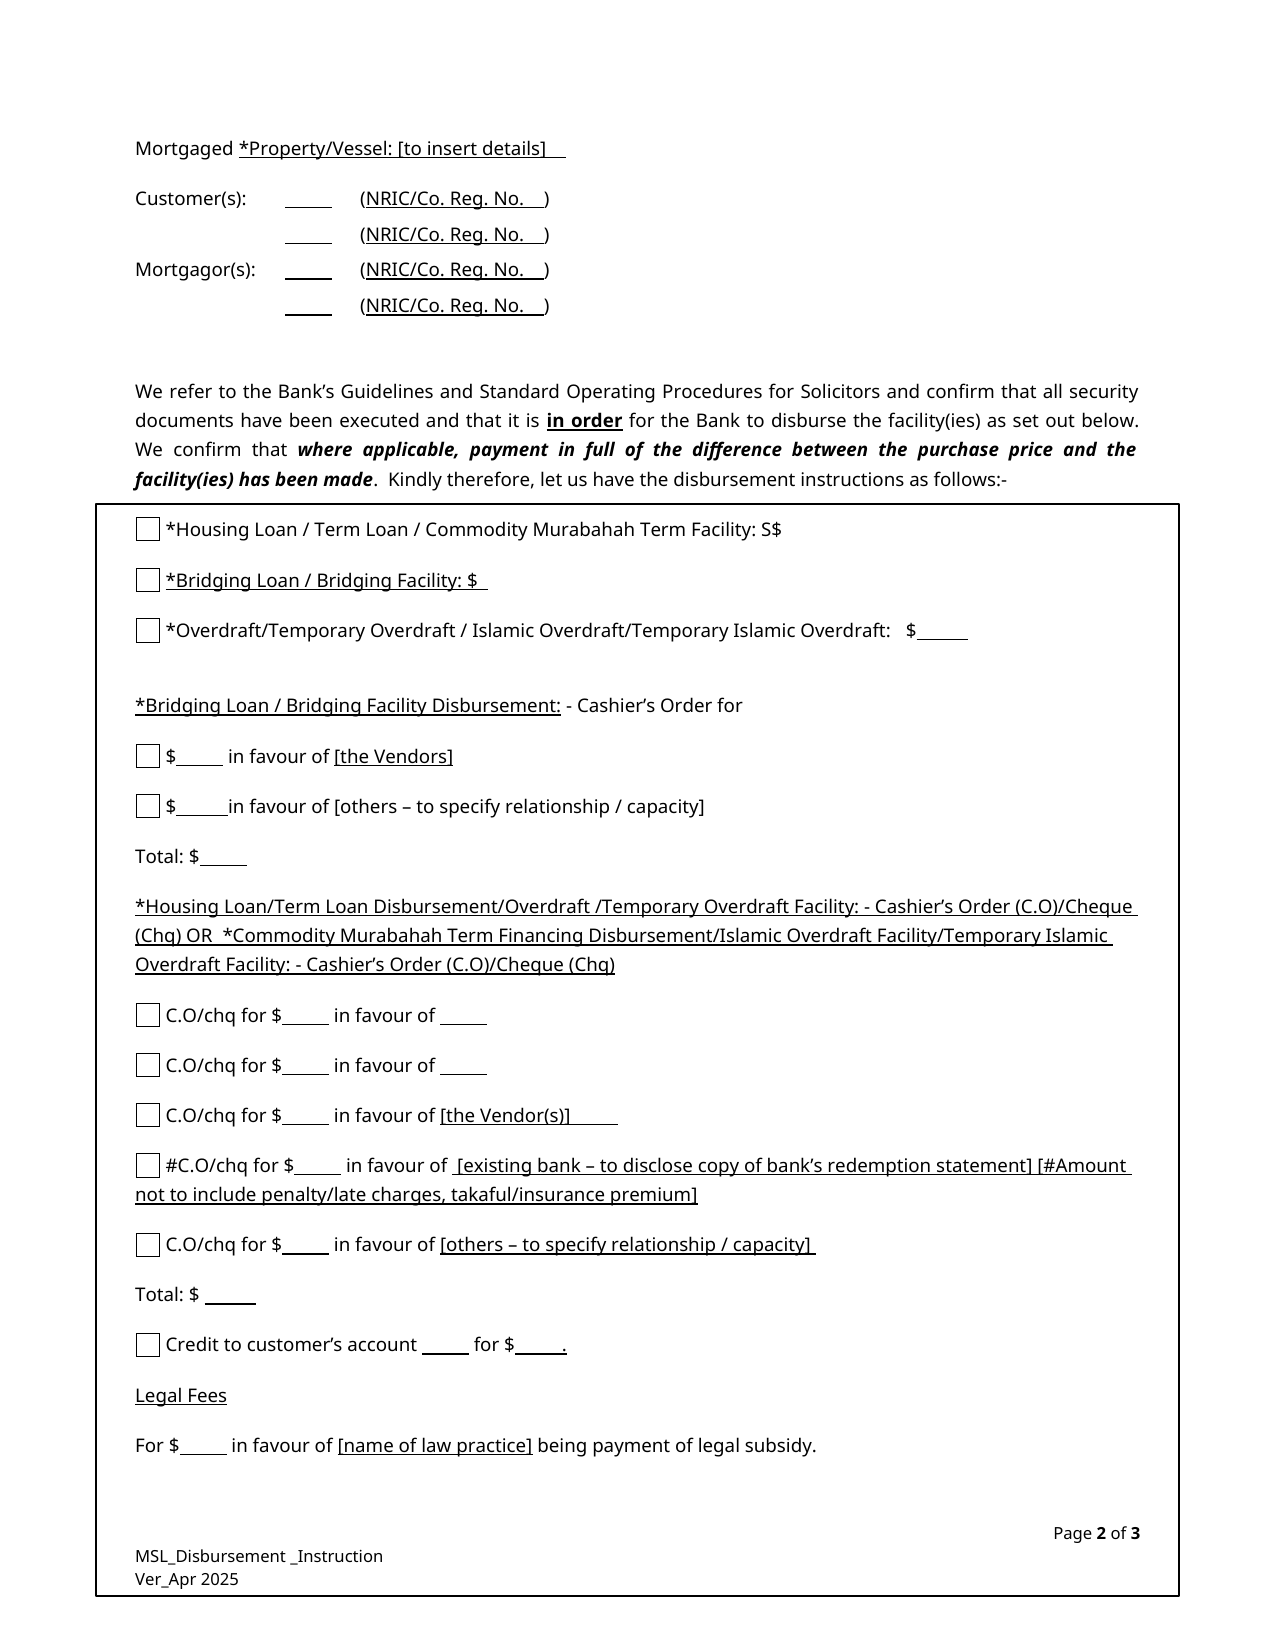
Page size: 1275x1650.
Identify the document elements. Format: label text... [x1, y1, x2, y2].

text *Overdraft/Temporary Overdraft / Islamic Overdraft/Temporary Islamic Overdraft: $ [135, 617, 1140, 643]
text Mortgaged *Property/Vessel: [to insert details] [135, 135, 1140, 161]
text *Housing Loan/Term Loan Disbursement/Overdraft /Temporary Overdraft Facility: - Cashier’s Order (C.O)/Cheque (Chq) OR *Commodity Murabahah Term Financing Disbursement/Islamic Overdraft Facility/Temporary Islamic Overdraft Facility: - Cashier’s Order (C.O)/Cheque (Chq) [135, 893, 1140, 977]
text C.O/chq for $ in favour of [135, 1002, 1140, 1027]
text C.O/chq for $ in favour of [the Vendor(s)] [135, 1102, 1140, 1128]
text Total: $ [135, 843, 1140, 869]
text Customer(s): (NRIC/Co. Reg. No. ) [135, 185, 1140, 211]
text Legal Fees [135, 1382, 1140, 1407]
text *Bridging Loan / Bridging Facility Disbursement: - Cashier’s Order for [135, 693, 1140, 718]
text For $ in favour of [name of law practice] being payment of legal subsidy. [135, 1432, 1140, 1457]
text (NRIC/Co. Reg. No. ) [135, 221, 1140, 246]
text C.O/chq for $ in favour of [135, 1052, 1140, 1077]
text C.O/chq for $ in favour of [others – to specify relationship / capacity] [135, 1232, 1140, 1257]
text *Bridging Loan / Bridging Facility: $ [135, 567, 1140, 593]
text (NRIC/Co. Reg. No. ) [135, 292, 1140, 318]
text We refer to the Bank’s Guidelines and Standard Operating Procedures for Solicitors and confirm that all security documents have been executed and that it is in order for the Bank to disburse the facility(ies) as set out below. We confirm that where applicable, payment in full of the difference between the purchase price and the facility(ies) has been made. Kindly therefore, let us have the disbursement instructions as follows:- [135, 378, 1140, 491]
text $ in favour of [others – to specify relationship / capacity] [135, 793, 1140, 818]
text Total: $ [135, 1282, 1140, 1307]
text #C.O/chq for $ in favour of [existing bank – to disclose copy of bank’s redemption statement] [#Amount not to include penalty/late charges, takaful/insurance premium] [135, 1152, 1140, 1207]
text *Housing Loan / Term Loan / Commodity Murabahah Term Facility: S$ [135, 516, 1140, 542]
text Mortgagor(s): (NRIC/Co. Reg. No. ) [135, 257, 1140, 282]
text Credit to customer’s account for $ . [135, 1332, 1140, 1357]
text $ in favour of [the Vendors] [135, 743, 1140, 768]
